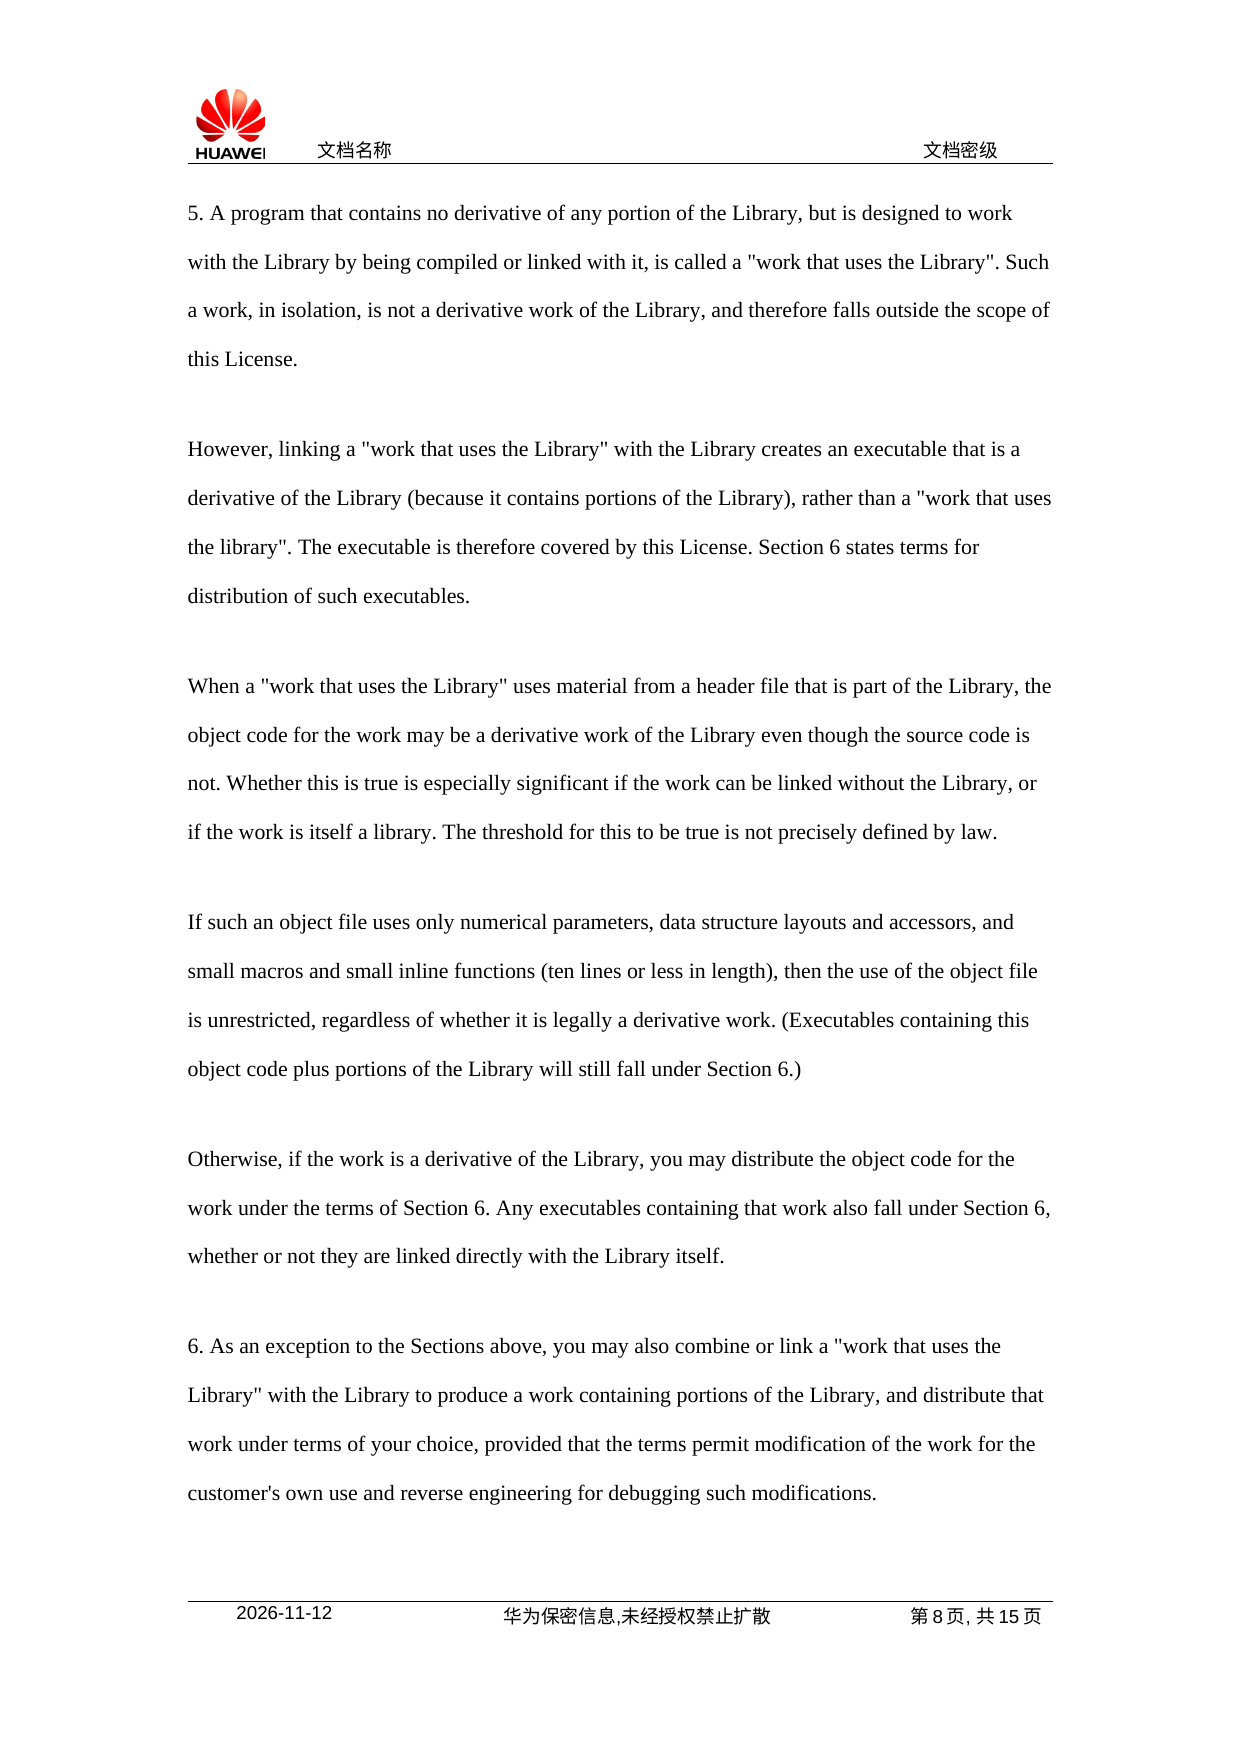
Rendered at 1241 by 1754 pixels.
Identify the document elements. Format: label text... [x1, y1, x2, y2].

text If such an object file uses only numerical parameters, data structure layouts and accessors, and small macros and small inline functions (ten lines or less in length), then the use of the object file is unrestricted, regardless of whether it is legally a derivative work. (Executables containing this object code plus portions of the Library will still fall under Section 6.) [187, 906, 1053, 1084]
text When a "work that uses the Library" uses material from a header file that is part of the Library, the object code for the work may be a derivative work of the Library even though the source code is not. Whether this is true is especially significant if the work can be linked without the Library, or if the work is itself a library. The threshold for this to be true is not precisely defined by law. [187, 669, 1053, 848]
text 6. As an exception to the Sections above, you may also combine or link a "work that uses the Library" with the Library to produce a work containing portions of the Library, and distribute that work under terms of your choice, provided that the terms permit modification of the work for the customer's own use and reverse engineering for debugging such modifications. [187, 1330, 1053, 1508]
text 5. A program that contains no derivative of any portion of the Library, but is designed to work with the Library by being compiled or linked with it, is called a "work that uses the Library". Such a work, in isolation, is not a derivative work of the Library, and therefore falls outside the scope of this License. [187, 196, 1053, 375]
text Otherwise, if the work is a derivative of the Library, you may distribute the object code for the work under the terms of Section 6. Any executables containing that work also fall under Section 6, whether or not they are linked directly with the Library itself. [187, 1142, 1053, 1272]
text However, linking a "work that uses the Library" with the Library creates an executable that is a derivative of the Library (because it contains portions of the Library), rather than a "work that uses the library". The executable is therefore covered by this License. Section 6 states terms for distribution of such executables. [187, 433, 1053, 611]
picture [196, 89, 265, 159]
